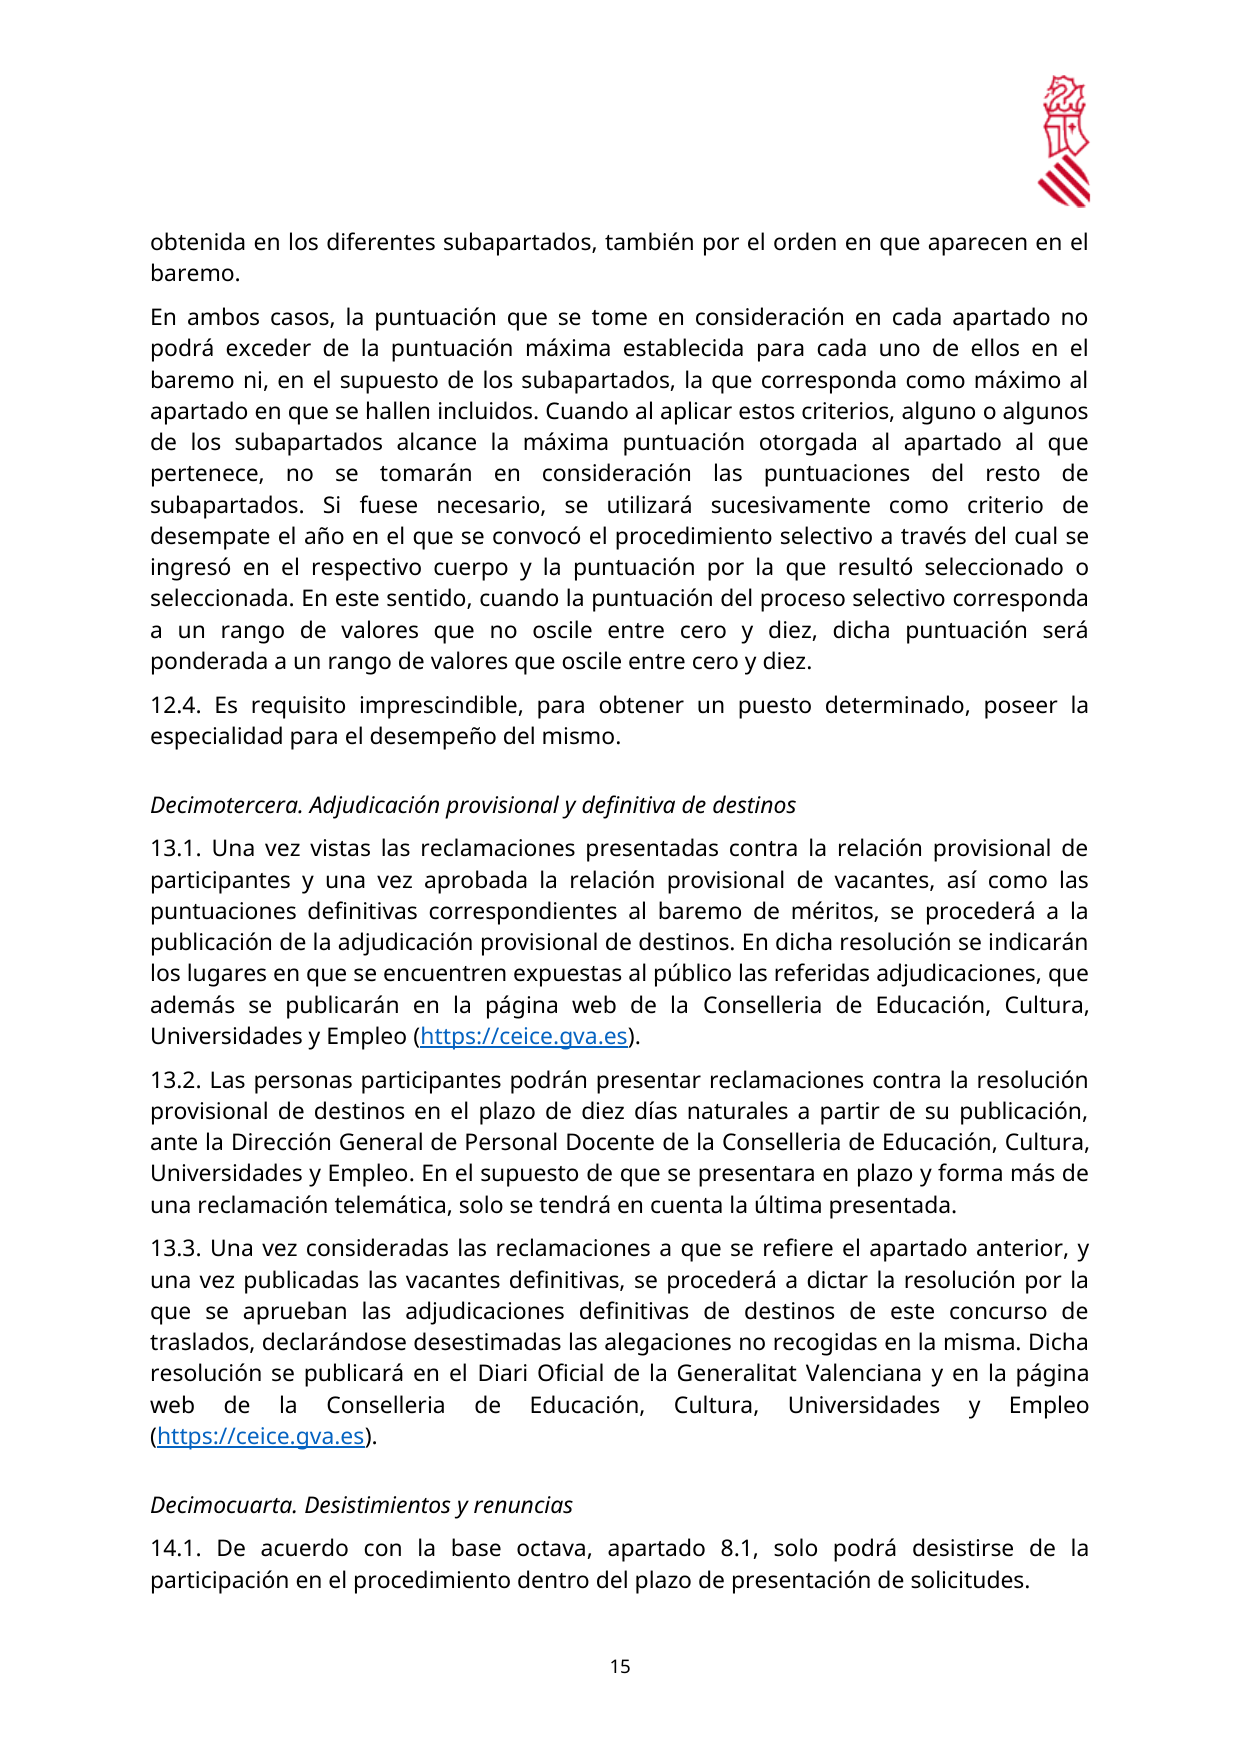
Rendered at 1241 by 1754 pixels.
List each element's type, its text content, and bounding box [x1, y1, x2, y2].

text 12.4. Es requisito imprescindible, para obtener un puesto determinado, poseer la especialidad para el desempeño del mismo. [150, 689, 1090, 751]
text 14.1. De acuerdo con la base octava, apartado 8.1, solo podrá desistirse de la participación en el procedimiento dentro del plazo de presentación de solicitudes. [150, 1532, 1090, 1595]
text Decimotercera. Adjudicación provisional y definitiva de destinos [150, 789, 1090, 820]
text 13.3. Una vez consideradas las reclamaciones a que se refiere el apartado anterior, y una vez publicadas las vacantes definitivas, se procederá a dictar la resolución por la que se aprueban las adjudicaciones definitivas de destinos de este concurso de traslados, declarándose desestimadas las alegaciones no recogidas en la misma. Dicha resolución se publicará en el Diari Oficial de la Generalitat Valenciana y en la página web de la Conselleria de Educación, Cultura, Universidades y Empleo (https://ceice.gva.es). [150, 1232, 1090, 1451]
text Decimocuarta. Desistimientos y renuncias [150, 1489, 1090, 1520]
picture [1037, 75, 1091, 208]
text 13.1. Una vez vistas las reclamaciones presentadas contra la relación provisional de participantes y una vez aprobada la relación provisional de vacantes, así como las puntuaciones definitivas correspondientes al baremo de méritos, se procederá a la publicación de la adjudicación provisional de destinos. En dicha resolución se indicarán los lugares en que se encuentren expuestas al público las referidas adjudicaciones, que además se publicarán en la página web de la Conselleria de Educación, Cultura, Universidades y Empleo (https://ceice.gva.es). [150, 832, 1090, 1051]
text 13.2. Las personas participantes podrán presentar reclamaciones contra la resolución provisional de destinos en el plazo de diez días naturales a partir de su publicación, ante la Dirección General de Personal Docente de la Conselleria de Educación, Cultura, Universidades y Empleo. En el supuesto de que se presentara en plazo y forma más de una reclamación telemática, solo se tendrá en cuenta la última presentada. [150, 1064, 1090, 1220]
text En ambos casos, la puntuación que se tome en consideración en cada apartado no podrá exceder de la puntuación máxima establecida para cada uno de ellos en el baremo ni, en el supuesto de los subapartados, la que corresponda como máximo al apartado en que se hallen incluidos. Cuando al aplicar estos criterios, alguno o algunos de los subapartados alcance la máxima puntuación otorgada al apartado al que pertenece, no se tomarán en consideración las puntuaciones del resto de subapartados. Si fuese necesario, se utilizará sucesivamente como criterio de desempate el año en el que se convocó el procedimiento selectivo a través del cual se ingresó en el respectivo cuerpo y la puntuación por la que resultó seleccionado o seleccionada. En este sentido, cuando la puntuación del proceso selectivo corresponda a un rango de valores que no oscile entre cero y diez, dicha puntuación será ponderada a un rango de valores que oscile entre cero y diez. [150, 301, 1090, 676]
